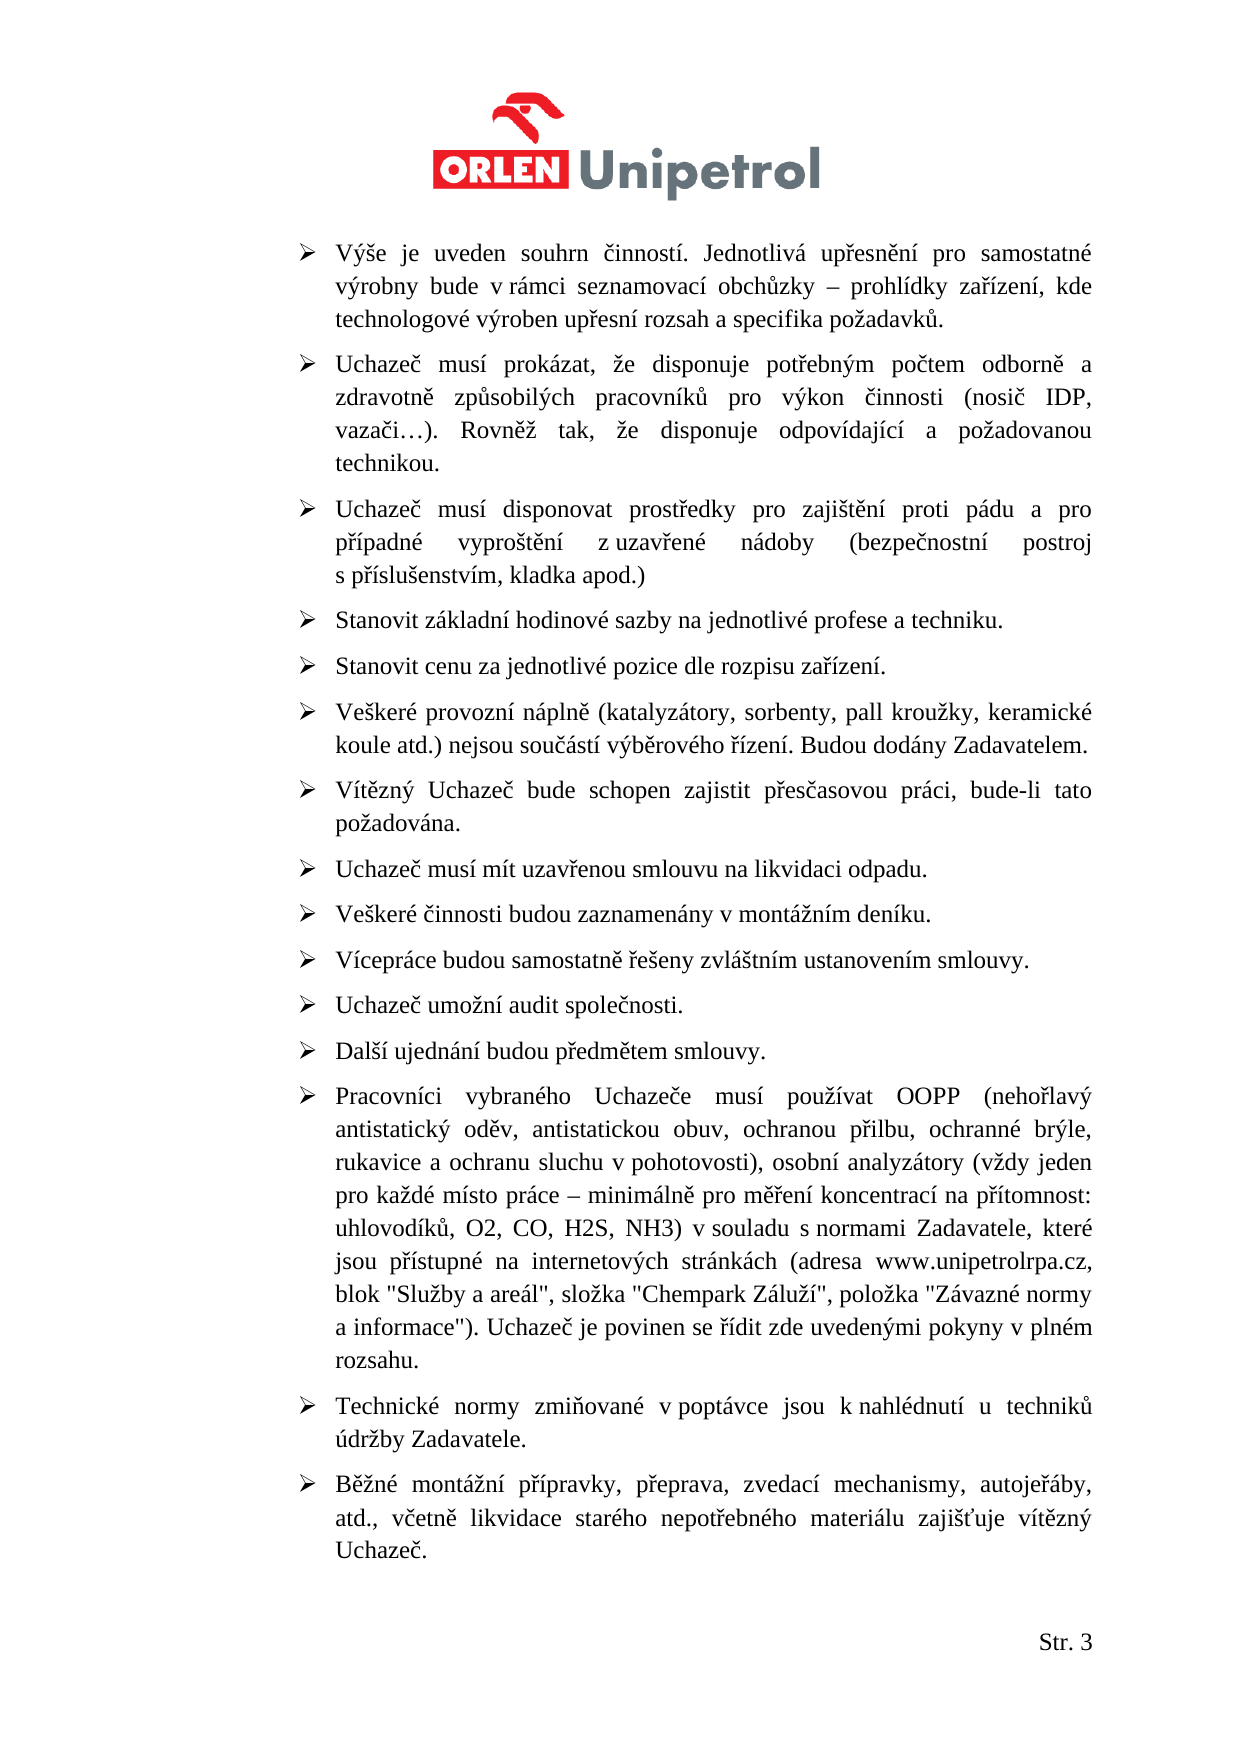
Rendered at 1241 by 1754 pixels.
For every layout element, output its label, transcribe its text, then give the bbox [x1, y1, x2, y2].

subtitle Technické normy zmiňované v poptávce jsou k nahlédnutí u techniků údržby Zadavatele. [298, 1391, 1093, 1453]
subtitle Další ujednání budou předmětem smlouvy. [298, 1036, 1093, 1064]
subtitle Uchazeč musí mít uzavřenou smlouvu na likvidaci odpadu. [298, 854, 1093, 882]
picture [414, 73, 826, 210]
subtitle Veškeré činnosti budou zaznamenány v montážním deníku. [298, 899, 1093, 928]
subtitle Veškeré provozní náplně (katalyzátory, sorbenty, pall kroužky, keramické koule atd.) nejsou součástí výběrového řízení. Budou dodány Zadavatelem. [298, 697, 1093, 758]
subtitle Vítězný Uchazeč bude schopen zajistit přesčasovou práci, bude-li tato požadována. [298, 775, 1093, 837]
subtitle Pracovníci vybraného Uchazeče musí používat OOPP (nehořlavý antistatický oděv, antistatickou obuv, ochranou přilbu, ochranné brýle, rukavice a ochranu sluchu v pohotovosti), osobní analyzátory (vždy jeden pro každé místo práce – minimálně pro měření koncentrací na přítomnost: uhlovodíků, O2, CO, H2S, NH3) v souladu s normami Zadavatele, které jsou přístupné na internetových stránkách (adresa www.unipetrolrpa.cz, blok "Služby a areál", složka "Chempark Záluží", položka "Závazné normy a informace"). Uchazeč je povinen se řídit zde uvedenými pokyny v plném rozsahu. [298, 1081, 1093, 1374]
subtitle Uchazeč musí disponovat prostředky pro zajištění proti pádu a pro případné vyproštění z uzavřené nádoby (bezpečnostní postroj s příslušenstvím, kladka apod.) [298, 494, 1093, 589]
subtitle Stanovit základní hodinové sazby na jednotlivé profese a techniku. [298, 606, 1093, 634]
subtitle Vícepráce budou samostatně řešeny zvláštním ustanovením smlouvy. [298, 945, 1093, 973]
subtitle Uchazeč umožní audit společnosti. [298, 990, 1093, 1019]
subtitle Výše je uveden souhrn činností. Jednotlivá upřesnění pro samostatné výrobny bude v rámci seznamovací obchůzky – prohlídky zařízení, kde technologové výroben upřesní rozsah a specifika požadavků. [298, 238, 1093, 333]
subtitle Uchazeč musí prokázat, že disponuje potřebným počtem odborně a zdravotně způsobilých pracovníků pro výkon činnosti (nosič IDP, vazači…). Rovněž tak, že disponuje odpovídající a požadovanou technikou. [298, 349, 1093, 477]
subtitle Stanovit cenu za jednotlivé pozice dle rozpisu zařízení. [298, 651, 1093, 680]
subtitle Běžné montážní přípravky, přeprava, zvedací mechanismy, autojeřáby, atd., včetně likvidace starého nepotřebného materiálu zajišťuje vítězný Uchazeč. [298, 1469, 1093, 1564]
